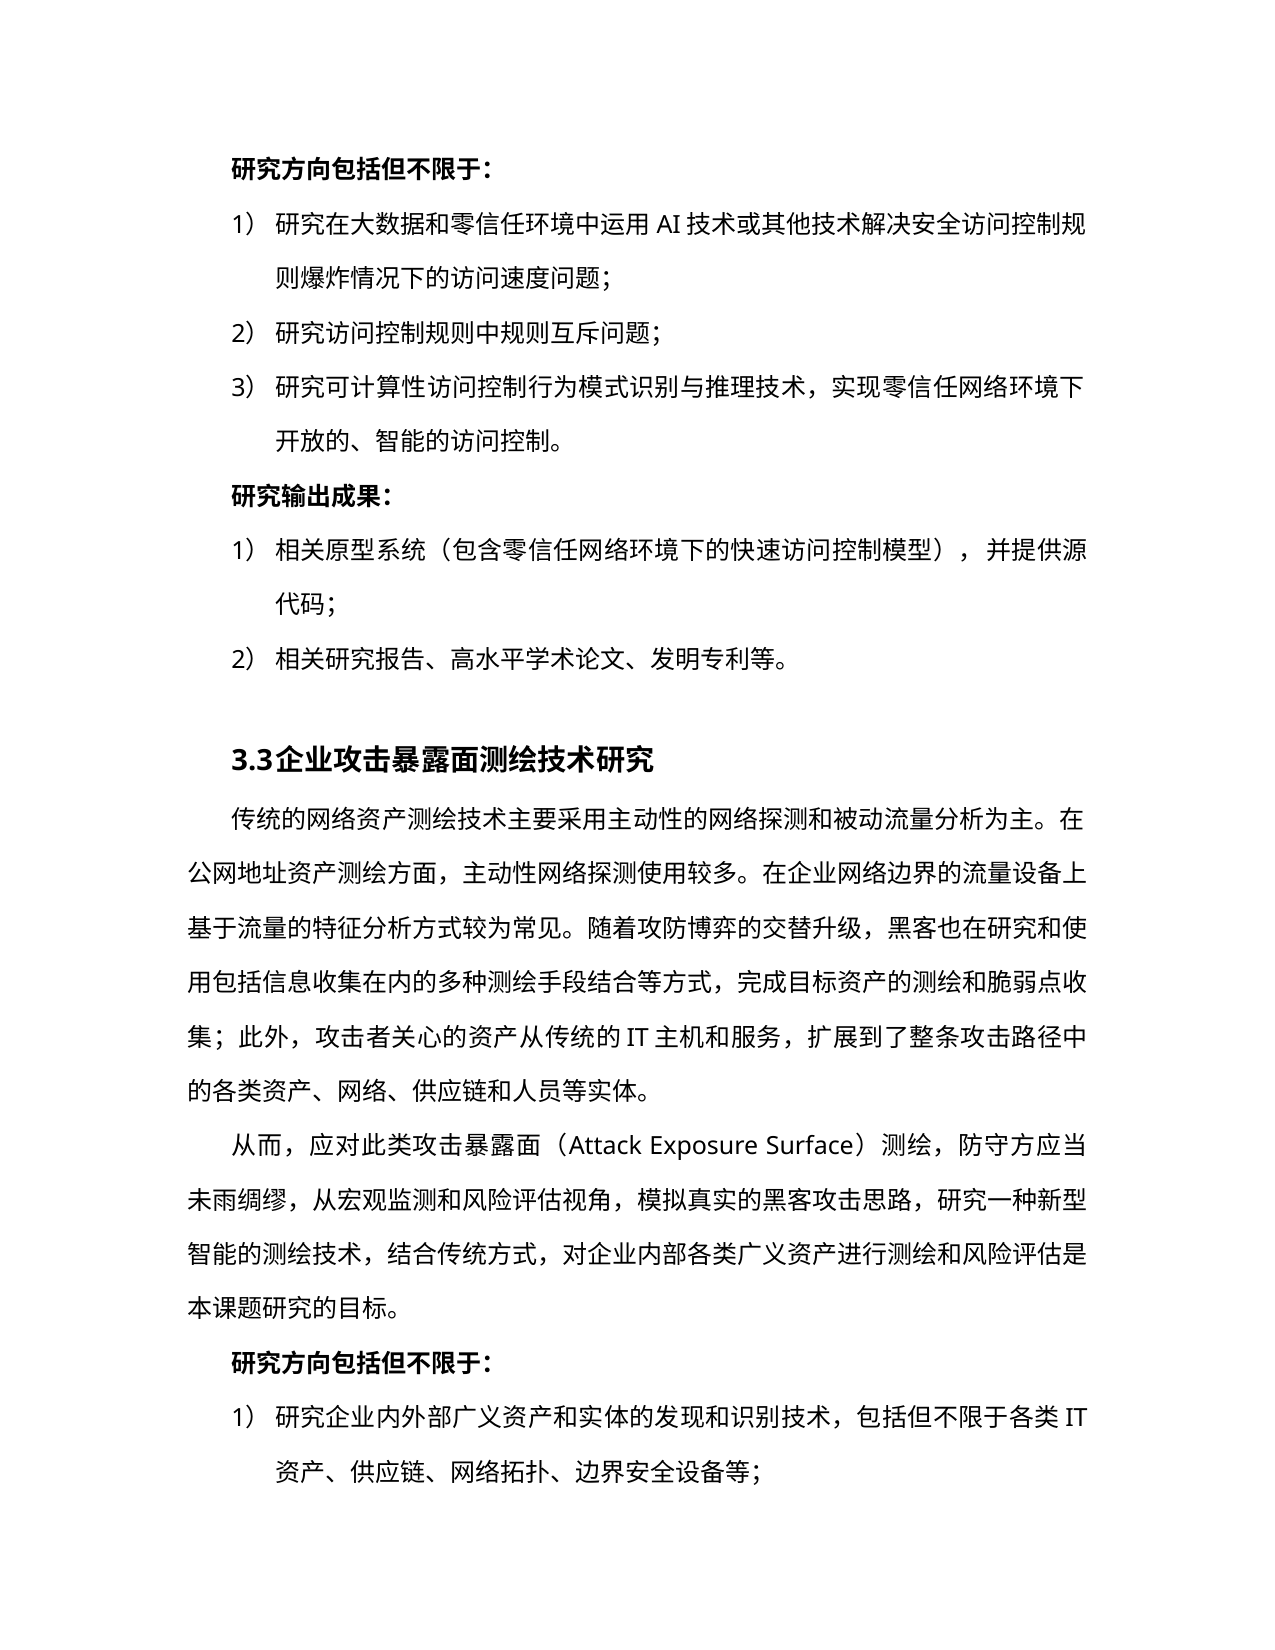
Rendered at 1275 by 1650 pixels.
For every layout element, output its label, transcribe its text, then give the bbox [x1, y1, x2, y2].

text 研究方向包括但不限于： [187, 1343, 1087, 1379]
subtitle 企业攻击暴露面测绘技术研究 [231, 736, 1087, 778]
text 研究输出成果： [187, 476, 1087, 512]
list 研究企业内外部广义资产和实体的发现和识别技术，包括但不限于各类IT资产、供应链、网络拓扑、边界安全设备等； [231, 1398, 1087, 1488]
list 研究访问控制规则中规则互斥问题； [231, 313, 1087, 349]
text 从而，应对此类攻击暴露面（Attack Exposure Surface）测绘，防守方应当未雨绸缪，从宏观监测和风险评估视角，模拟真实的黑客攻击思路，研究一种新型智能的测绘技术，结合传统方式，对企业内部各类广义资产进行测绘和风险评估是本课题研究的目标。 [187, 1126, 1087, 1325]
list 研究在大数据和零信任环境中运用AI技术或其他技术解决安全访问控制规则爆炸情况下的访问速度问题； [231, 204, 1087, 295]
list 相关研究报告、高水平学术论文、发明专利等。 [231, 639, 1087, 676]
text 研究方向包括但不限于： [187, 150, 1087, 186]
list 研究可计算性访问控制行为模式识别与推理技术，实现零信任网络环境下开放的、智能的访问控制。 [231, 367, 1087, 458]
list 相关原型系统（包含零信任网络环境下的快速访问控制模型），并提供源代码； [231, 531, 1087, 621]
text 传统的网络资产测绘技术主要采用主动性的网络探测和被动流量分析为主。在公网地址资产测绘方面，主动性网络探测使用较多。在企业网络边界的流量设备上基于流量的特征分析方式较为常见。随着攻防博弈的交替升级，黑客也在研究和使用包括信息收集在内的多种测绘手段结合等方式，完成目标资产的测绘和脆弱点收集；此外，攻击者关心的资产从传统的IT主机和服务，扩展到了整条攻击路径中的各类资产、网络、供应链和人员等实体。 [187, 799, 1087, 1108]
